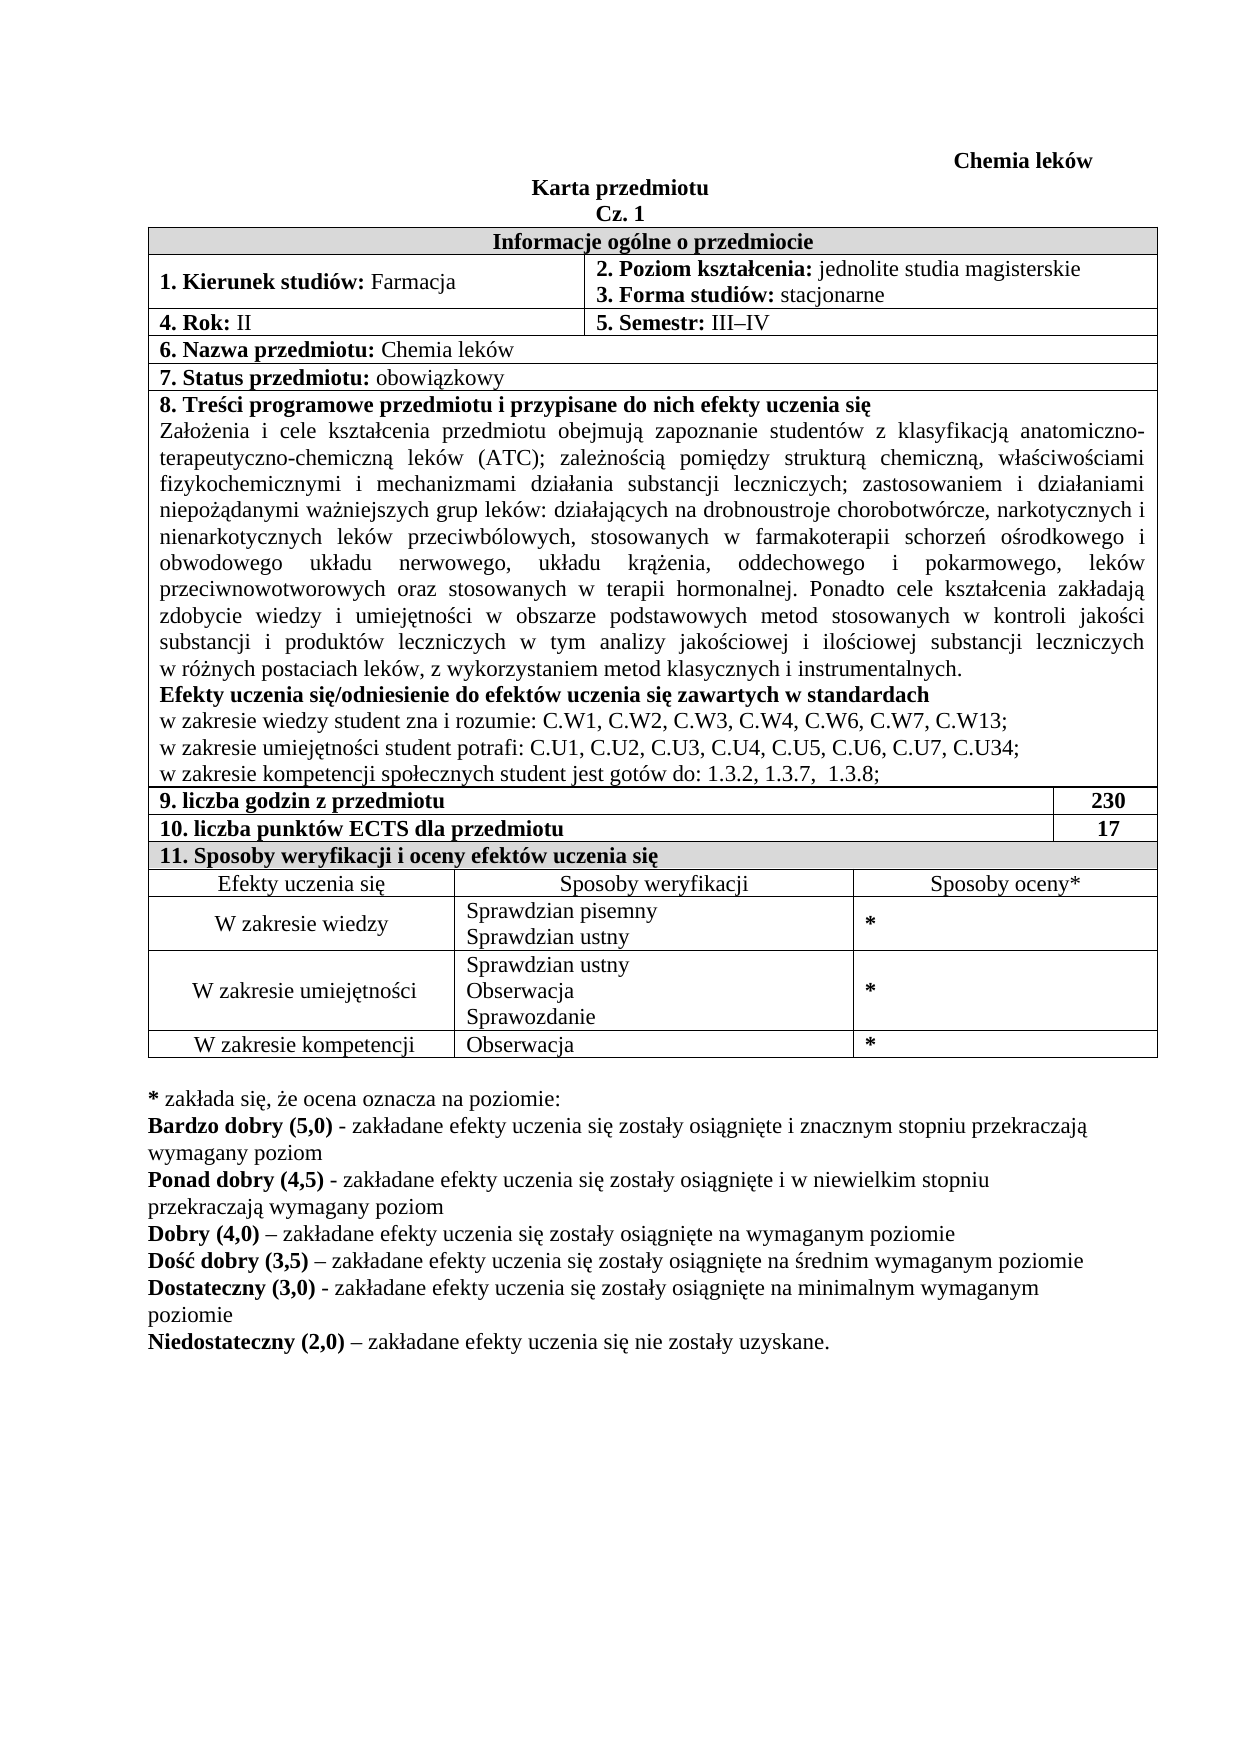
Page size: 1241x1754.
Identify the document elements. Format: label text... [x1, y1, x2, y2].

text Niedostateczny (2,0) – zakładane efekty uczenia się nie zostały uzyskane. [148, 1328, 1093, 1355]
text Bardzo dobry (5,0) - zakładane efekty uczenia się zostały osiągnięte i znacznym stopniu przekraczają wymagany poziom [148, 1111, 1093, 1165]
text Dostateczny (3,0) - zakładane efekty uczenia się zostały osiągnięte na minimalnym wymaganym poziomie [148, 1273, 1093, 1328]
table_cell 4. Rok: II [149, 309, 584, 335]
table_header Informacje ogólne o przedmiocie [149, 228, 1157, 254]
table_cell W zakresie wiedzy [149, 897, 454, 950]
table_cell W zakresie kompetencji [149, 1031, 454, 1057]
table_cell Sposoby weryfikacji [455, 870, 853, 896]
text Dość dobry (3,5) – zakładane efekty uczenia się zostały osiągnięte na średnim wymaganym poziomie [148, 1246, 1093, 1273]
table_cell 9. liczba godzin z przedmiotu [149, 788, 1053, 814]
table_cell Obserwacja [455, 1031, 853, 1057]
table_cell * [854, 1031, 1157, 1057]
table_cell * [854, 951, 1157, 1030]
text Dobry (4,0) – zakładane efekty uczenia się zostały osiągnięte na wymaganym poziomie [148, 1219, 1093, 1246]
text Ponad dobry (4,5) - zakładane efekty uczenia się zostały osiągnięte i w niewielkim stopniu przekraczają wymagany poziom [148, 1165, 1093, 1219]
table_cell Założenia i cele kształcenia przedmiotu obejmują zapoznanie studentów z klasyfikacją anatomiczno-terapeutyczno-chemiczną leków (ATC); zależnością pomiędzy strukturą chemiczną, właściwościami fizykochemicznymi i mechanizmami działania substancji leczniczych; zastosowaniem i działaniami niepożądanymi ważniejszych grup leków: działających na drobnoustroje chorobotwórcze, narkotycznych i nienarkotycznych leków przeciwbólowych, stosowanych w farmakoterapii schorzeń ośrodkowego i obwodowego układu nerwowego, układu krążenia, oddechowego i pokarmowego, leków przeciwnowotworowych oraz stosowanych w terapii hormonalnej. Ponadto cele kształcenia zakładają zdobycie wiedzy i umiejętności w obszarze podstawowych metod stosowanych w kontroli jakości substancji i produktów leczniczych w tym analizy jakościowej i ilościowej substancji leczniczych w różnych postaciach leków, z wykorzystaniem metod klasycznych i instrumentalnych. Efekty uczenia się/odniesienie do efektów uczenia się zawartych w standardach w zakresie wiedzy student zna i rozumie: C.W1, C.W2, C.W3, C.W4, C.W6, C.W7, C.W13; w zakresie umiejętności student potrafi: C.U1, C.U2, C.U3, C.U4, C.U5, C.U6, C.U7, C.U34; w zakresie kompetencji społecznych student jest gotów do: 1.3.2, 1.3.7, 1.3.8; [149, 418, 1157, 786]
table_cell 17 [1054, 815, 1157, 841]
text Karta przedmiotu [148, 174, 1093, 200]
table_cell 11. Sposoby weryfikacji i oceny efektów uczenia się [149, 842, 1157, 868]
table_cell W zakresie umiejętności [149, 951, 454, 1030]
table_cell Sprawdzian ustny Obserwacja Sprawozdanie [455, 951, 853, 1030]
table_cell 5. Semestr: III–IV [585, 309, 1157, 335]
table_cell 230 [1054, 788, 1157, 814]
table_cell * [854, 897, 1157, 950]
table_cell 10. liczba punktów ECTS dla przedmiotu [149, 815, 1053, 841]
table_cell 1. Kierunek studiów: Farmacja [149, 255, 584, 308]
table_cell 8. Treści programowe przedmiotu i przypisane do nich efekty uczenia się [149, 391, 1157, 417]
table_cell Sprawdzian pisemny Sprawdzian ustny [455, 897, 853, 950]
table_cell 6. Nazwa przedmiotu: Chemia leków [149, 336, 1157, 363]
text Chemia leków [148, 148, 1093, 174]
table_cell 7. Status przedmiotu: obowiązkowy [149, 364, 1157, 390]
text Cz. 1 [148, 200, 1093, 227]
table_cell Sposoby oceny* [854, 870, 1157, 896]
table_cell Efekty uczenia się [149, 870, 454, 896]
text * zakłada się, że ocena oznacza na poziomie: [148, 1084, 1093, 1111]
table_cell 2. Poziom kształcenia: jednolite studia magisterskie 3. Forma studiów: stacjonarne [585, 255, 1157, 308]
